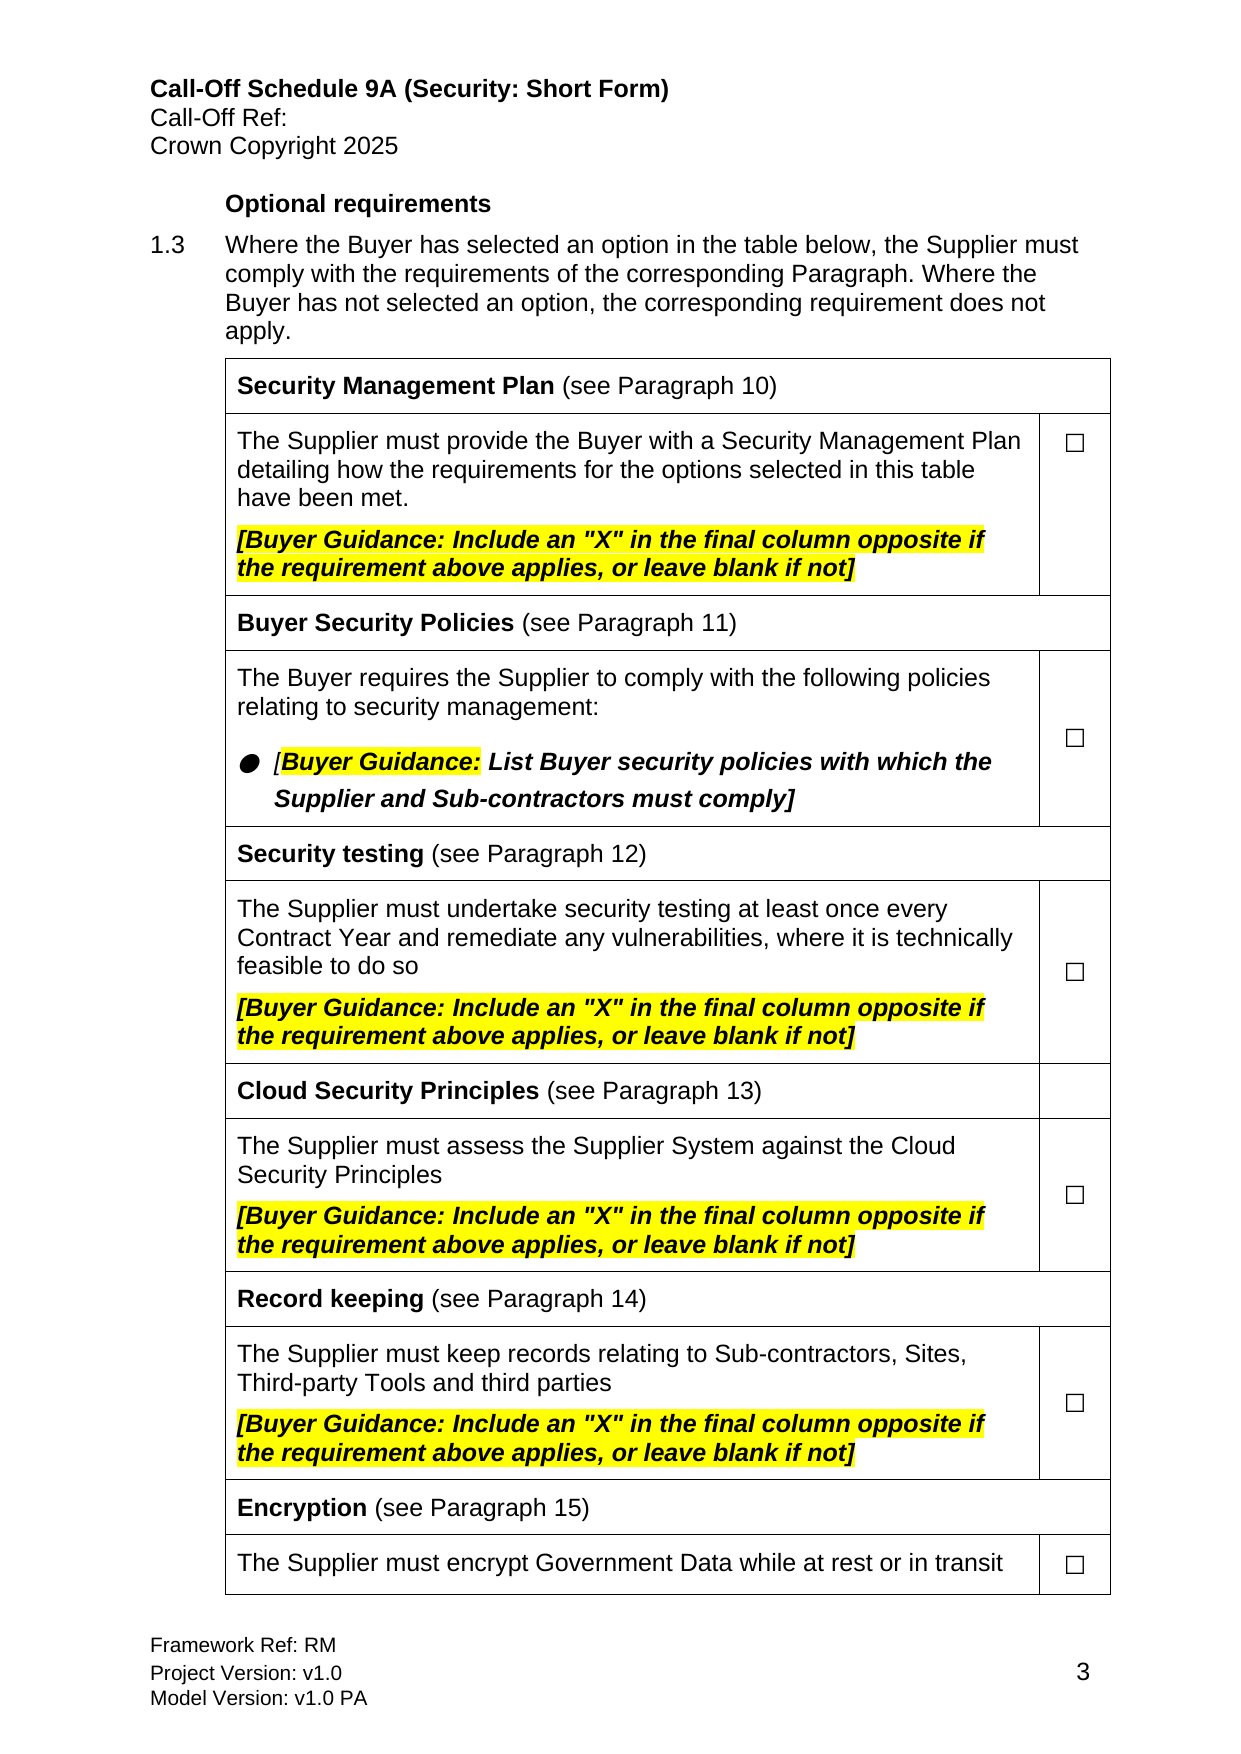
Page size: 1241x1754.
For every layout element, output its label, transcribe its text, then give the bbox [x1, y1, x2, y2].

table_cell The Supplier must provide the Buyer with a Security Management Plan detailing how the requirements for the options selected in this table have been met. [Buyer Guidance: Include an "X" in the final column opposite if the requirement above applies, or leave blank if not] [226, 414, 1039, 595]
table_cell The Supplier must assess the Supplier System against the Cloud Security Principles [Buyer Guidance: Include an "X" in the final column opposite if the requirement above applies, or leave blank if not] [226, 1119, 1039, 1271]
table_cell [1040, 1327, 1110, 1479]
table_cell [1040, 881, 1110, 1063]
table_cell The Supplier must keep records relating to Sub-contractors, Sites, Third-party Tools and third parties [Buyer Guidance: Include an "X" in the final column opposite if the requirement above applies, or leave blank if not] [226, 1327, 1039, 1479]
table_cell [1040, 1119, 1110, 1271]
table_cell Security testing (see Paragraph 12) [226, 827, 1110, 880]
table_cell Record keeping (see Paragraph 14) [226, 1272, 1110, 1326]
table_cell [1040, 414, 1110, 595]
table_cell Buyer Security Policies (see Paragraph 11) [226, 596, 1110, 649]
table_header Security Management Plan (see Paragraph 10) [226, 359, 1110, 412]
table_cell The Supplier must undertake security testing at least once every Contract Year and remediate any vulnerabilities, where it is technically feasible to do so [Buyer Guidance: Include an "X" in the final column opposite if the requirement above applies, or leave blank if not] [226, 881, 1039, 1063]
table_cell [226, 1535, 1039, 1594]
table_cell [1040, 1064, 1110, 1117]
table_cell Encryption (see Paragraph 15) [226, 1480, 1110, 1534]
table_cell [1040, 651, 1110, 826]
table_cell Cloud Security Principles (see Paragraph 13) [226, 1064, 1039, 1117]
text Optional requirements [225, 189, 1090, 218]
table_cell [1040, 1535, 1110, 1594]
subtitle Where the Buyer has selected an option in the table below, the Supplier must comply with the requirements of the corresponding Paragraph. Where the Buyer has not selected an option, the corresponding requirement does not apply. [150, 230, 1090, 345]
table_cell The Buyer requires the Supplier to comply with the following policies relating to security management: [Buyer Guidance: List Buyer security policies with which the Supplier and Sub-contractors must comply] [226, 651, 1039, 826]
